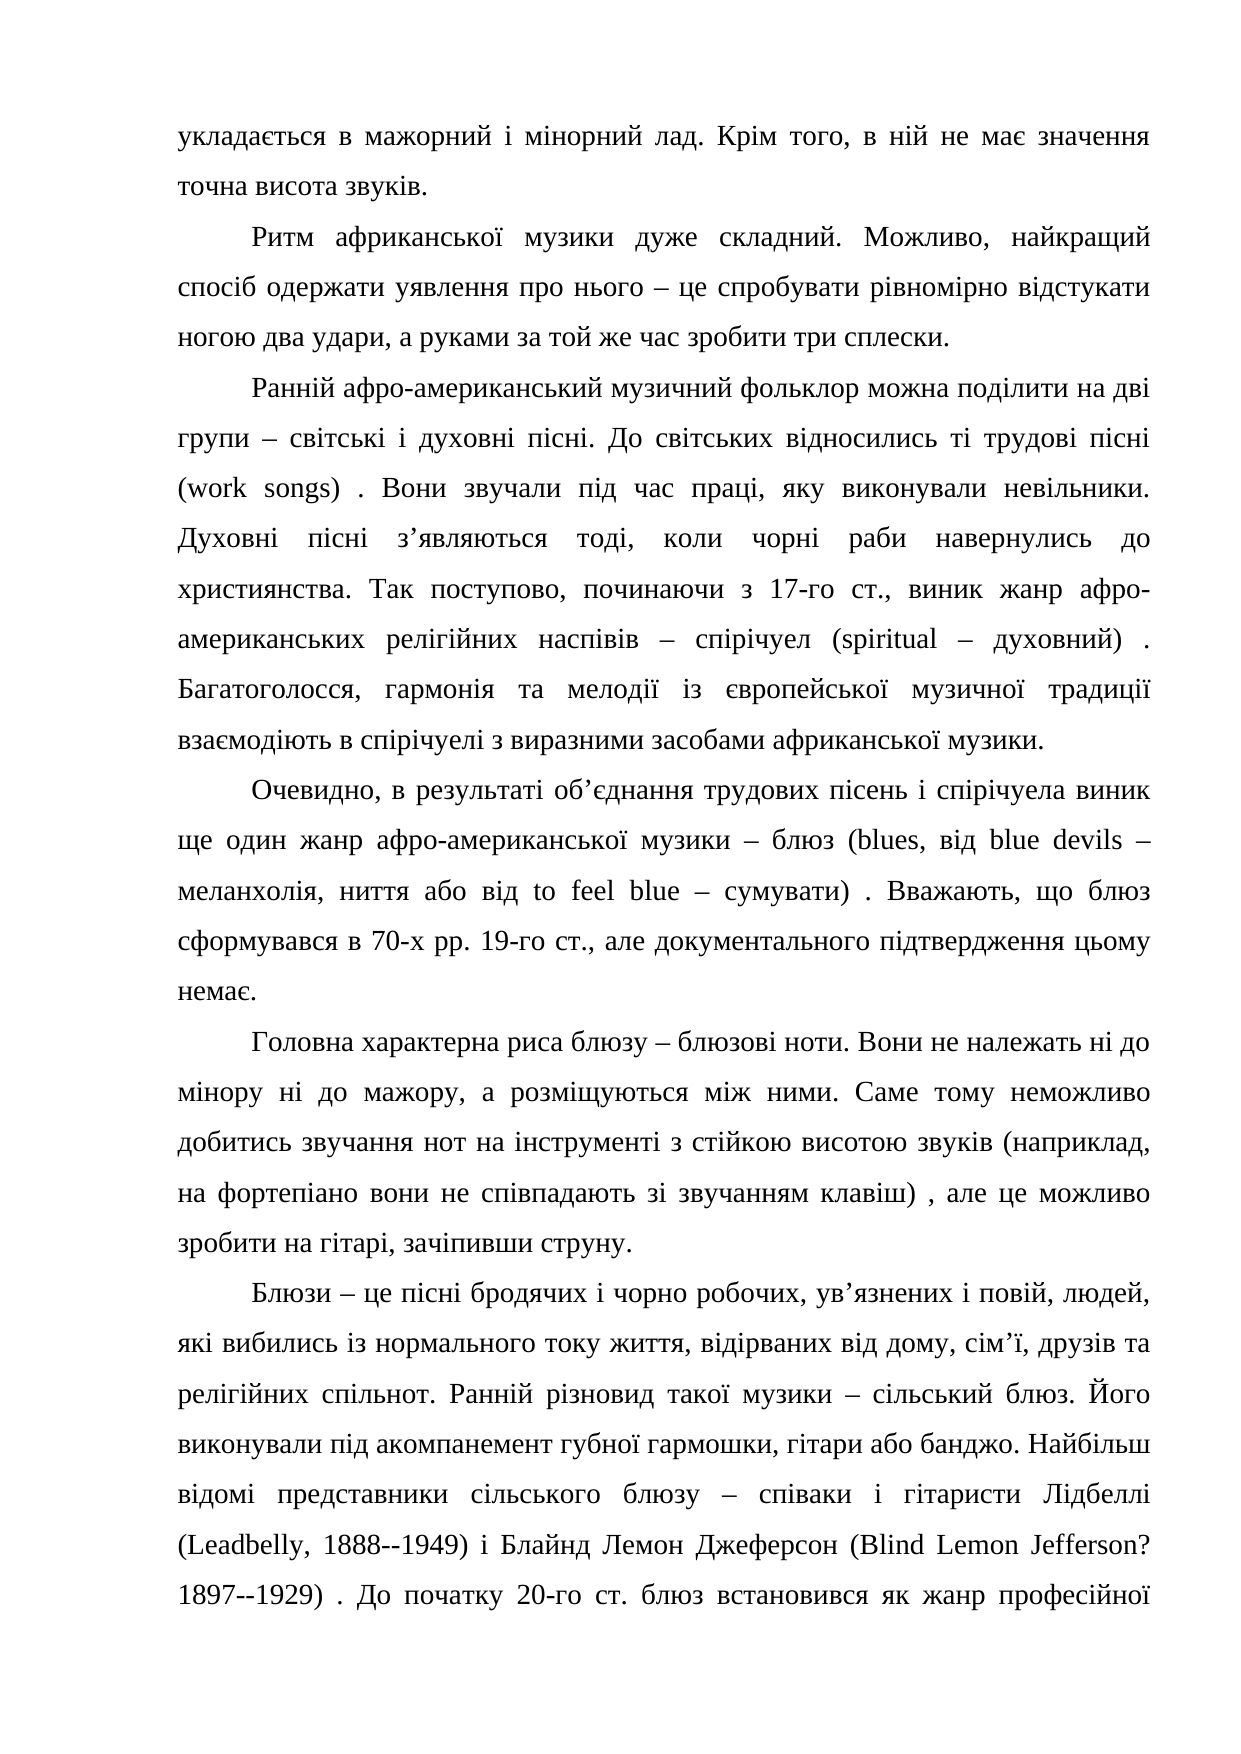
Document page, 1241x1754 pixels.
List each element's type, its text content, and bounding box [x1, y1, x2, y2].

text Головна характерна риса блюзу – блюзові ноти. Вони не належать ні до мінору ні до мажору, а розміщуються між ними. Саме тому неможливо добитись звучання нот на інструменті з стійкою висотою звуків (наприклад, на фортепіано вони не співпадають зі звучанням клавіш) , але це можливо зробити на гітарі, зачіпивши струну. [177, 1024, 1152, 1258]
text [177, 1275, 1152, 1611]
text Ранній афро-американський музичний фольклор можна поділити на дві групи – світські і духовні пісні. До світських відносились ті трудові пісні (work songs) . Вони звучали під час праці, яку виконували невільники. Духовні пісні з’являються тоді, коли чорні раби навернулись до християнства. Так поступово, починаючи з 17-го ст., виник жанр афро-американських релігійних наспівів – спірічуел (spiritual – духовний) . Багатоголосся, гармонія та мелодії із європейської музичної традиції взаємодіють в спірічуелі з виразними засобами африканської музики. [177, 370, 1152, 755]
text Очевидно, в результаті об’єднання трудових пісень і спірічуела виник ще один жанр афро-американської музики – блюз (blues, від blue devils – меланхолія, ниття або від to feel blue – сумувати) . Вважають, що блюз сформувався в 70-х рр. 19-го ст., але документального підтвердження цьому немає. [177, 772, 1152, 1007]
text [177, 118, 1152, 202]
text Ритм африканської музики дуже складний. Можливо, найкращий спосіб одержати уявлення про нього – це спробувати рівномірно відстукати ногою два удари, а руками за той же час зробити три сплески. [177, 219, 1152, 353]
